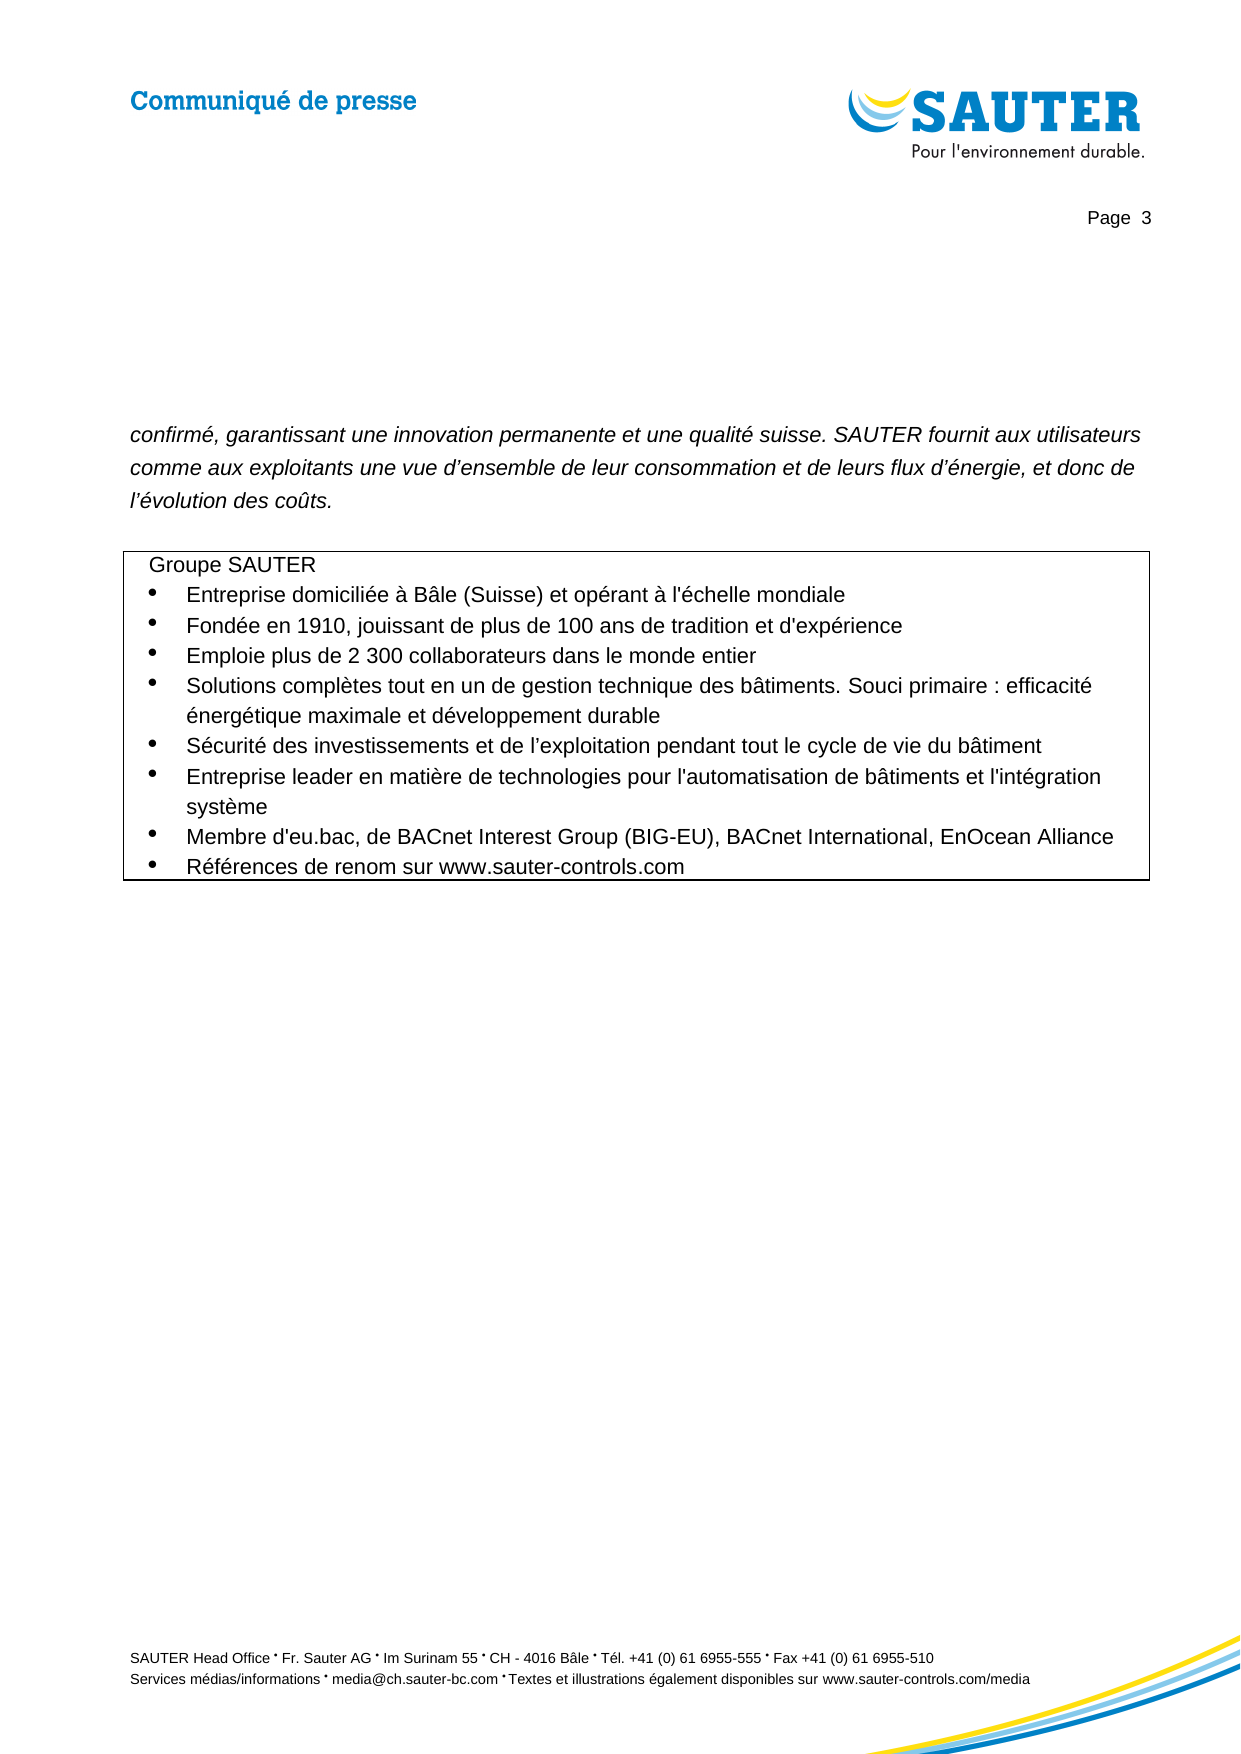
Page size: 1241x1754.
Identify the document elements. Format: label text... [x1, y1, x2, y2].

list Références de renom sur www.sauter-controls.com [124, 853, 1149, 879]
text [130, 413, 1152, 513]
list Fondée en 1910, jouissant de plus de 100 ans de tradition et d'expérience [124, 612, 1149, 638]
list Entreprise leader en matière de technologies pour l'automatisation de bâtiments et l'intégration système [124, 763, 1149, 819]
list Sécurité des investissements et de l’exploitation pendant tout le cycle de vie du bâtiment [124, 732, 1149, 759]
text Groupe SAUTER [124, 552, 1149, 577]
list Emploie plus de 2 300 collaborateurs dans le monde entier [124, 642, 1149, 668]
list Solutions complètes tout en un de gestion technique des bâtiments. Souci primaire : efficacité énergétique maximale et développement durable [124, 672, 1149, 728]
list Membre d'eu.bac, de BACnet Interest Group (BIG-EU), BACnet International, EnOcean Alliance [124, 823, 1149, 849]
list Entreprise domiciliée à Bâle (Suisse) et opérant à l'échelle mondiale [124, 581, 1149, 608]
